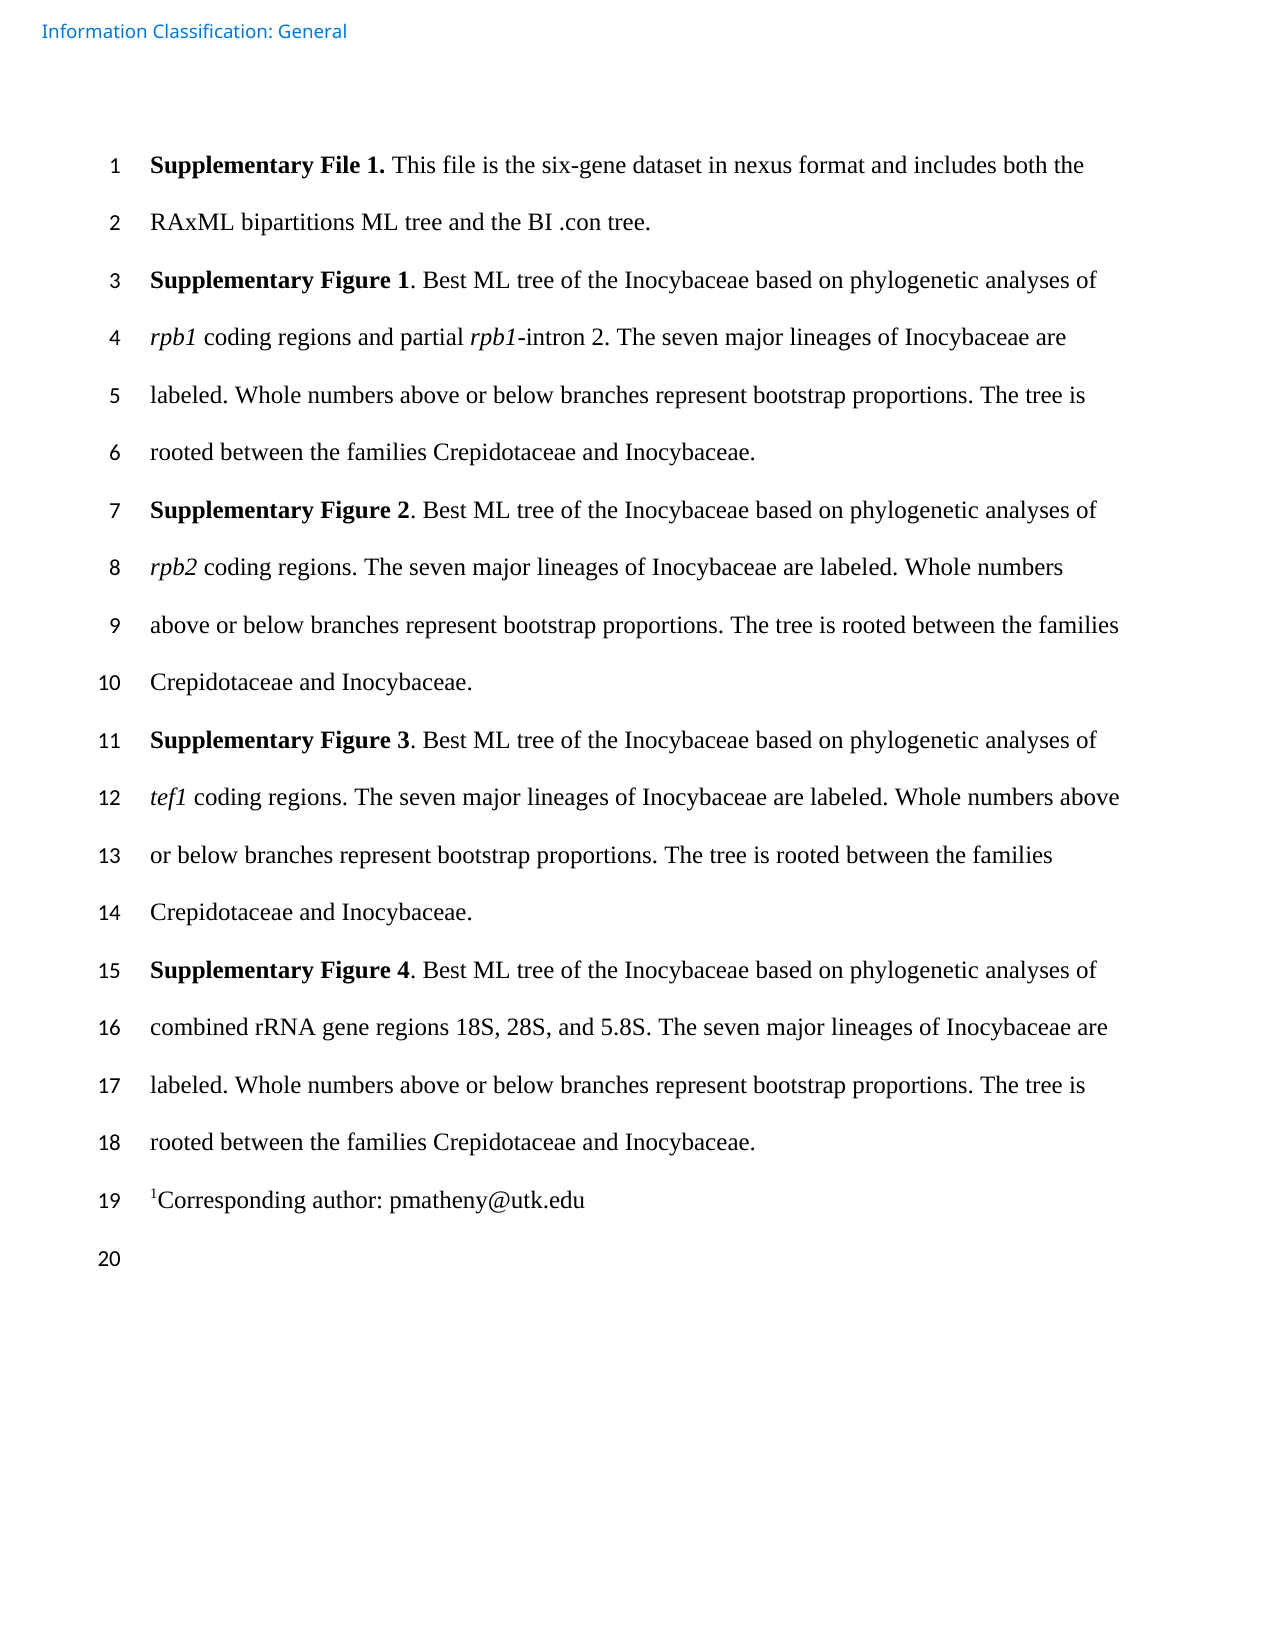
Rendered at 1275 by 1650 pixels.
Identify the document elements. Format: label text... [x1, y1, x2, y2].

text Supplementary Figure 1. Best ML tree of the Inocybaceae based on phylogenetic analyses of rpb1 coding regions and partial rpb1-intron 2. The seven major lineages of Inocybaceae are labeled. Whole numbers above or below branches represent bootstrap proportions. The tree is rooted between the families Crepidotaceae and Inocybaceae. [150, 265, 1125, 466]
text Supplementary Figure 3. Best ML tree of the Inocybaceae based on phylogenetic analyses of tef1 coding regions. The seven major lineages of Inocybaceae are labeled. Whole numbers above or below branches represent bootstrap proportions. The tree is rooted between the families Crepidotaceae and Inocybaceae. [150, 725, 1125, 926]
text Supplementary File 1. This file is the six-gene dataset in nexus format and includes both the RAxML bipartitions ML tree and the BI .con tree. [150, 150, 1125, 236]
text Supplementary Figure 2. Best ML tree of the Inocybaceae based on phylogenetic analyses of rpb2 coding regions. The seven major lineages of Inocybaceae are labeled. Whole numbers above or below branches represent bootstrap proportions. The tree is rooted between the families Crepidotaceae and Inocybaceae. [150, 495, 1125, 696]
text 1Corresponding author: pmatheny@utk.edu [150, 1185, 1125, 1214]
text Supplementary Figure 4. Best ML tree of the Inocybaceae based on phylogenetic analyses of combined rRNA gene regions 18S, 28S, and 5.8S. The seven major lineages of Inocybaceae are labeled. Whole numbers above or below branches represent bootstrap proportions. The tree is rooted between the families Crepidotaceae and Inocybaceae. [150, 955, 1125, 1156]
